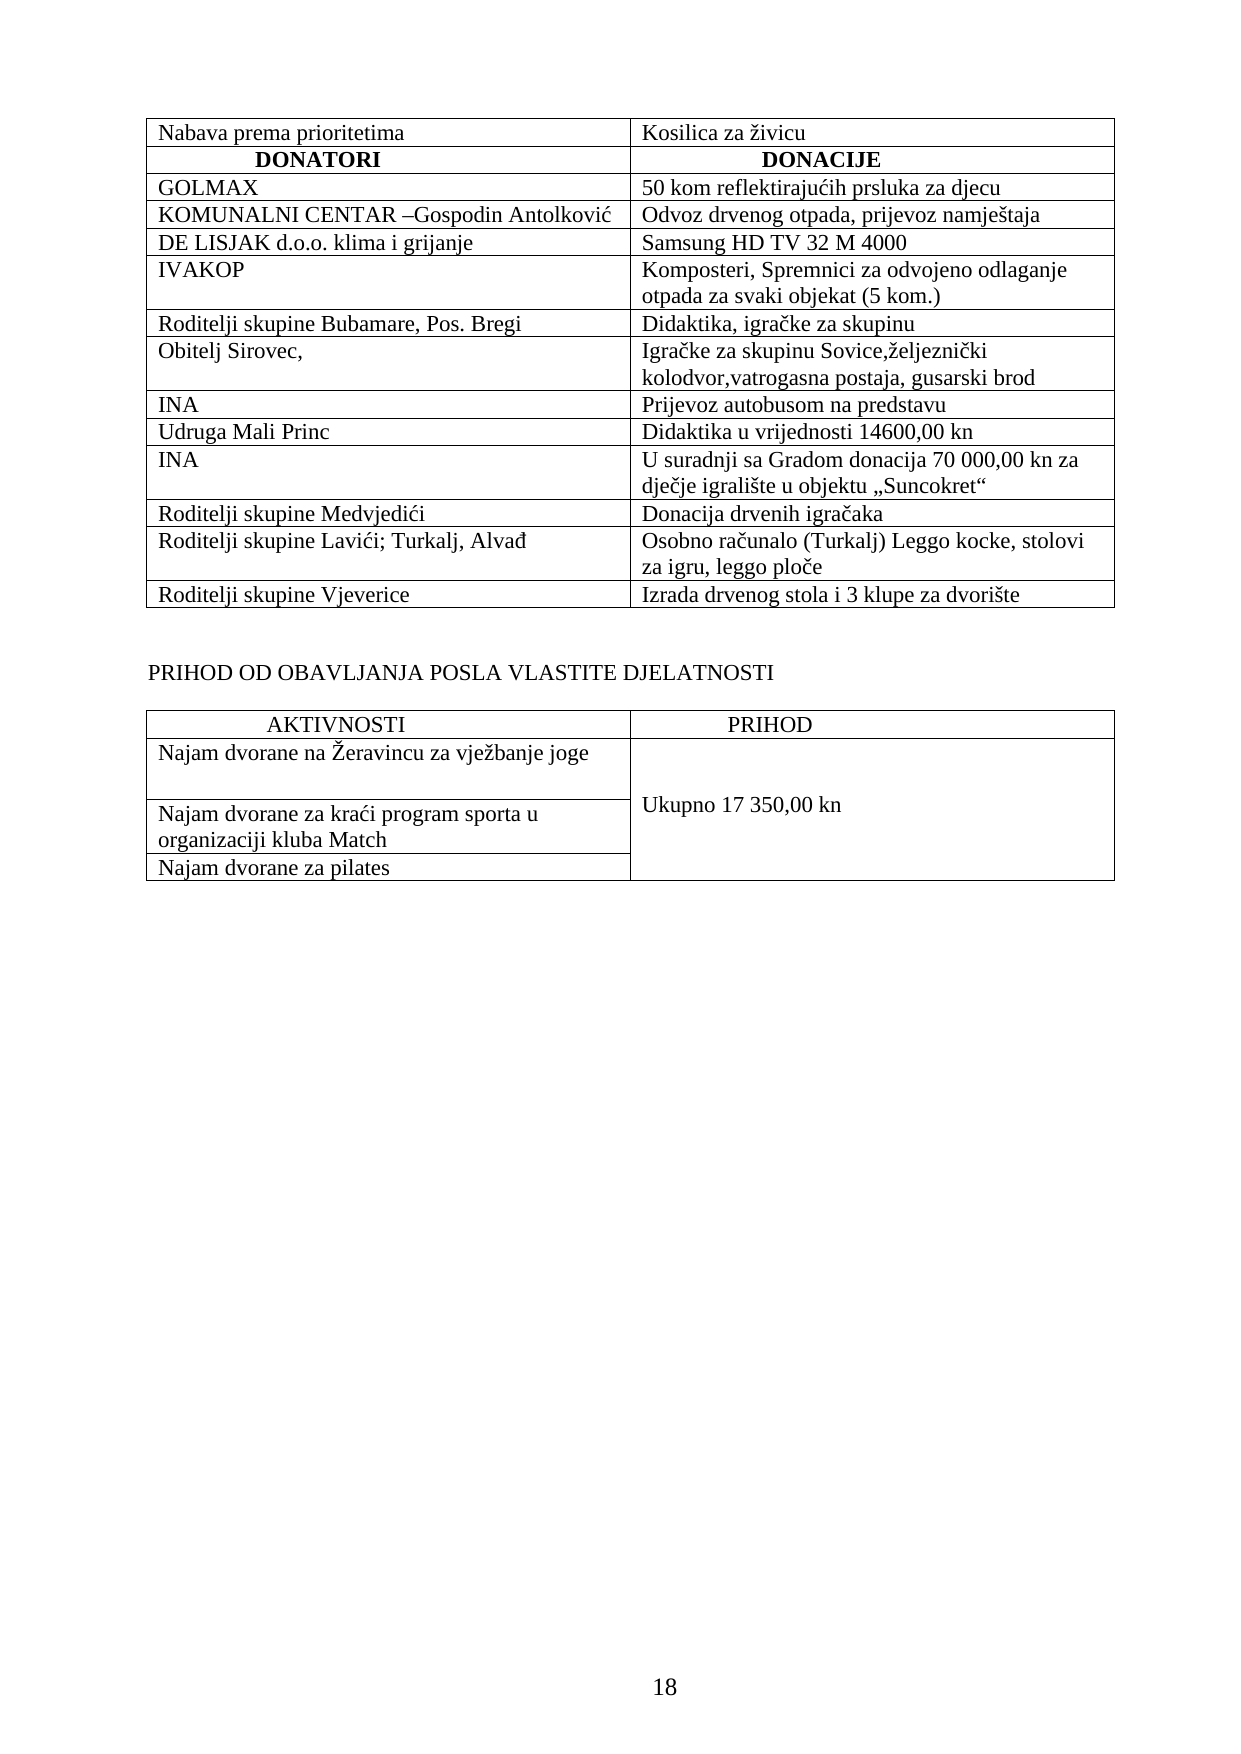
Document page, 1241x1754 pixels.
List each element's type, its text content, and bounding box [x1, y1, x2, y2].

table_cell Roditelji skupine Lavići; Turkalj, Alvađ [147, 527, 630, 580]
table_cell Prijevoz autobusom na predstavu [631, 391, 1114, 417]
table_cell 50 kom reflektirajućih prsluka za djecu [631, 174, 1114, 200]
table_cell Kosilica za živicu [631, 119, 1114, 146]
table_cell INA [147, 446, 630, 498]
table_cell Najam dvorane na Žeravincu za vježbanje joge [147, 739, 630, 799]
table_cell DE LISJAK d.o.o. klima i grijanje [147, 229, 630, 255]
table_cell Odvoz drvenog otpada, prijevoz namještaja [631, 201, 1114, 228]
table_header AKTIVNOSTI [147, 711, 630, 738]
table_cell Udruga Mali Princ [147, 419, 630, 445]
text PRIHOD OD OBAVLJANJA POSLA VLASTITE DJELATNOSTI [148, 659, 1181, 686]
table_cell DONATORI [147, 147, 630, 173]
table_cell INA [147, 391, 630, 417]
table_cell Najam dvorane za pilates [147, 854, 630, 880]
table_cell Osobno računalo (Turkalj) Leggo kocke, stolovi za igru, leggo ploče [631, 527, 1114, 580]
table_cell GOLMAX [147, 174, 630, 200]
table_cell Didaktika, igračke za skupinu [631, 310, 1114, 336]
table_cell Komposteri, Spremnici za odvojeno odlaganje otpada za svaki objekat (5 kom.) [631, 256, 1114, 309]
table_cell IVAKOP [147, 256, 630, 309]
table_cell Roditelji skupine Vjeverice [147, 581, 630, 607]
table_cell Ukupno 17 350,00 kn [631, 739, 1114, 880]
table_cell Roditelji skupine Bubamare, Pos. Bregi [147, 310, 630, 336]
table_cell Donacija drvenih igračaka [631, 500, 1114, 526]
table_cell Didaktika u vrijednosti 14600,00 kn [631, 419, 1114, 445]
table_cell Obitelj Sirovec, [147, 337, 630, 390]
table_header PRIHOD [631, 711, 1114, 738]
table_cell Izrada drvenog stola i 3 klupe za dvorište [631, 581, 1114, 607]
table_cell Nabava prema prioritetima [147, 119, 630, 146]
table_cell Igračke za skupinu Sovice,željeznički kolodvor,vatrogasna postaja, gusarski brod [631, 337, 1114, 390]
table_cell Samsung HD TV 32 M 4000 [631, 229, 1114, 255]
table_cell Najam dvorane za kraći program sporta u organizaciji kluba Match [147, 800, 630, 853]
table_cell KOMUNALNI CENTAR –Gospodin Antolković [147, 201, 630, 228]
table_cell DONACIJE [631, 147, 1114, 173]
table_cell Roditelji skupine Medvjedići [147, 500, 630, 526]
table_cell U suradnji sa Gradom donacija 70 000,00 kn za dječje igralište u objektu „Suncokret“ [631, 446, 1114, 498]
